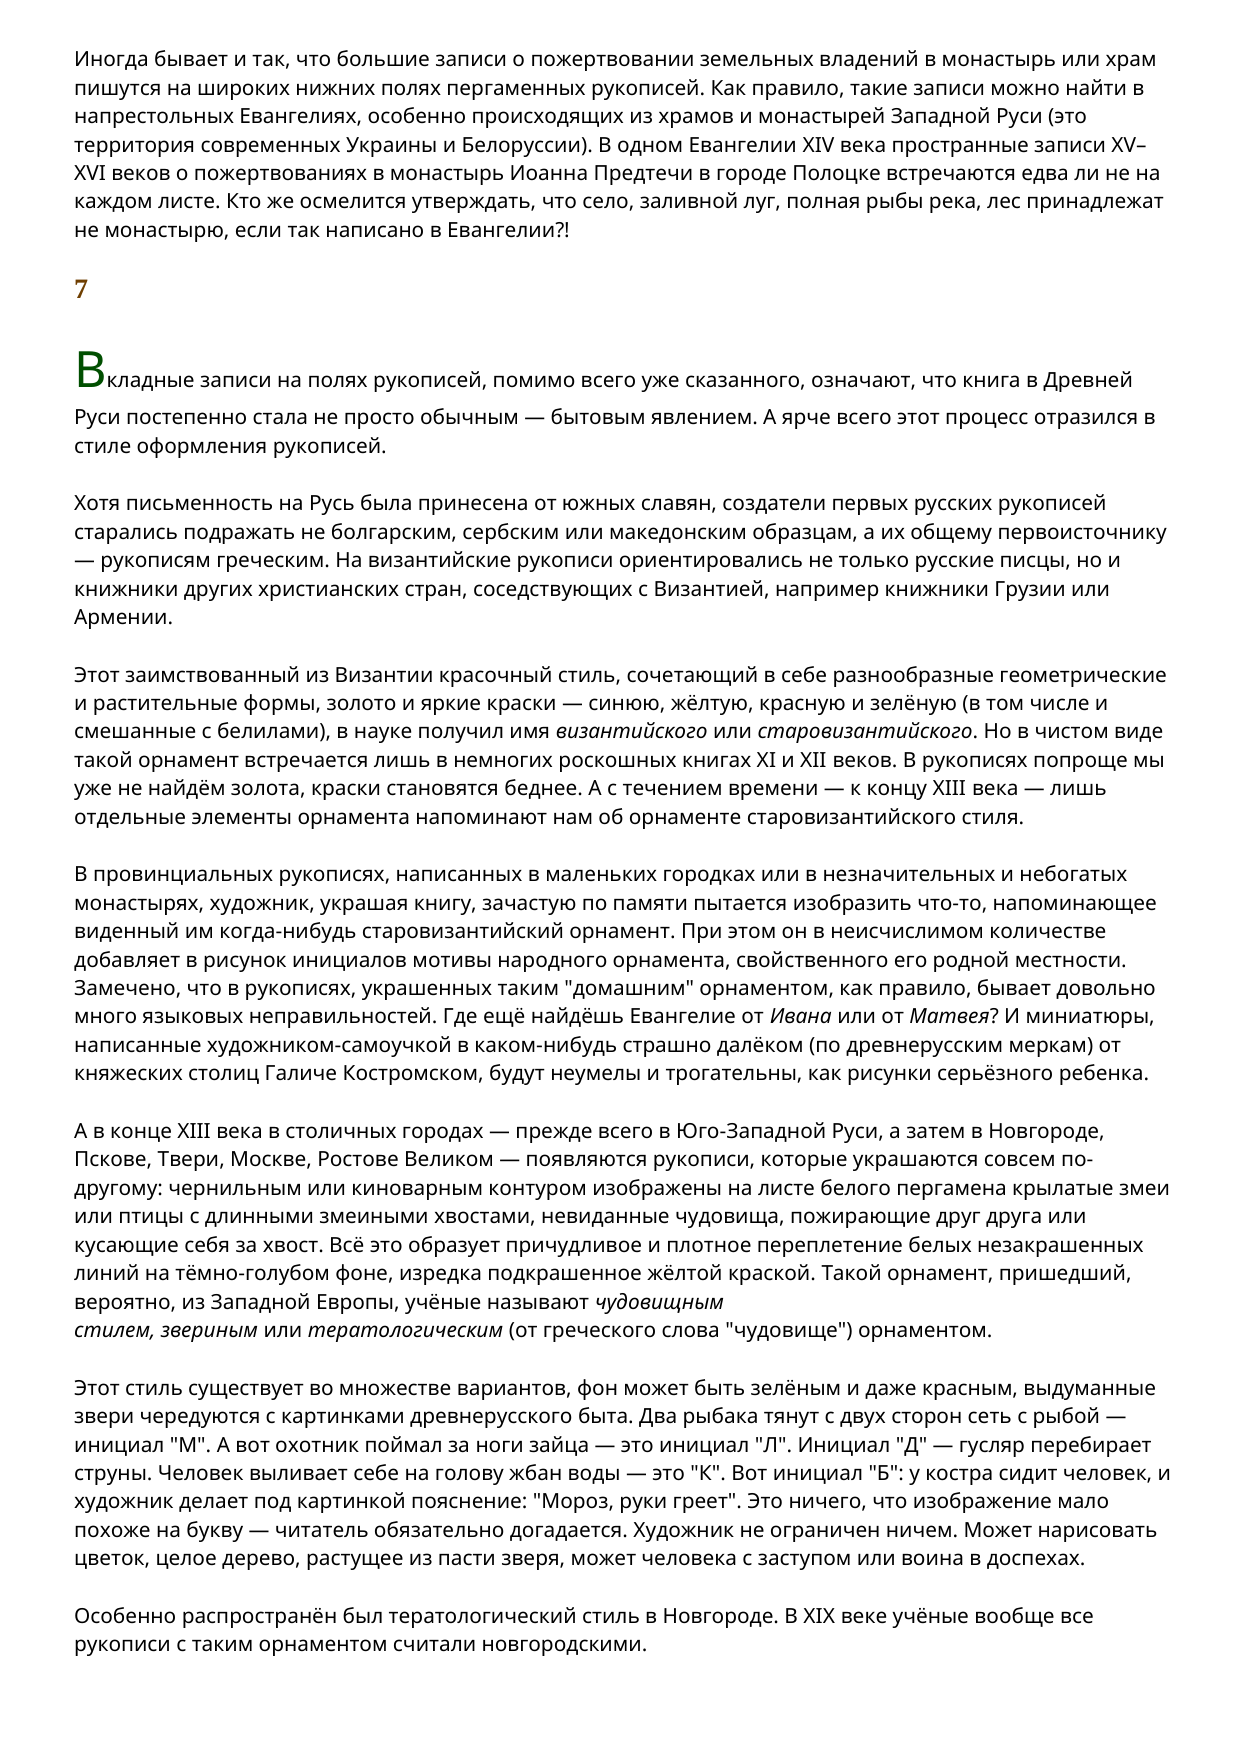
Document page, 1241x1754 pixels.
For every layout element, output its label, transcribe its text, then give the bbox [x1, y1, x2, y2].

text А в конце XIII века в столичных городах — прежде всего в Юго-Западной Руси, а затем в Новгороде, Пскове, Твери, Москве, Ростове Великом — появляются рукописи, которые украшаются совсем по-другому: чернильным или киноварным контуром изображены на листе белого пергамена крылатые змеи или птицы с длинными змеиными хвостами, невиданные чудовища, пожирающие друг друга или кусающие себя за хвост. Всё это образует причудливое и плотное переплетение белых незакрашенных линий на тёмно-голубом фоне, изредка подкрашенное жёлтой краской. Такой орнамент, пришедший, вероятно, из Западной Европы, учёные называют чудовищным стилем, звериным или тератологическим (от греческого слова "чудовище") орнаментом. [74, 1116, 1181, 1344]
text 7 [74, 273, 1181, 305]
text Этот заимствованный из Византии красочный стиль, сочетающий в себе разнообразные геометрические и растительные формы, золото и яркие краски — синюю, жёлтую, красную и зелёную (в том числе и смешанные с белилами), в науке получил имя византийского или старовизантийского. Но в чистом виде такой орнамент встречается лишь в немногих роскошных книгах XI и XII веков. В рукописях попроще мы уже не найдём золота, краски становятся беднее. А с течением времени — к концу XIII века — лишь отдельные элементы орнамента напоминают нам об орнаменте старовизантийского стиля. [74, 660, 1181, 830]
text В провинциальных рукописях, написанных в маленьких городках или в незначительных и небогатых монастырях, художник, украшая книгу, зачастую по памяти пытается изобразить что-то, напоминающее виденный им когда-нибудь старовизантийский орнамент. При этом он в неисчислимом количестве добавляет в рисунок инициалов мотивы народного орнамента, свойственного его родной местности. Замечено, что в рукописях, украшенных таким "домашним" орнаментом, как правило, бывает довольно много языковых неправильностей. Где ещё найдёшь Евангелие от Ивана или от Матвея? И миниатюры, написанные художником-самоучкой в каком-нибудь страшно далёком (по древнерусским меркам) от княжеских столиц Галиче Костромском, будут неумелы и трогательны, как рисунки серьёзного ребенка. [74, 859, 1181, 1087]
text Особенно распространён был тератологический стиль в Новгороде. В XIX веке учёные вообще все рукописи с таким орнаментом считали новгородскими. [74, 1601, 1181, 1658]
text Иногда бывает и так, что большие записи о пожертвовании земельных владений в монастырь или храм пишутся на широких нижних полях пергаменных рукописей. Как правило, такие записи можно найти в напрестольных Евангелиях, особенно происходящих из храмов и монастырей Западной Руси (это территория современных Украины и Белоруссии). В одном Евангелии XIV века пространные записи ХV–ХVI веков о пожертвованиях в монастырь Иоанна Предтечи в городе Полоцке встречаются едва ли не на каждом листе. Кто же осмелится утверждать, что село, заливной луг, полная рыбы река, лес принадлежат не монастырю, если так написано в Евангелии?! [74, 44, 1181, 243]
text Вкладные записи на полях рукописей, помимо всего уже сказанного, означают, что книга в Древней Руси постепенно стала не просто обычным — бытовым явлением. А ярче всего этот процесс отразился в стиле оформления рукописей. [74, 334, 1181, 459]
text Этот стиль существует во множестве вариантов, фон может быть зелёным и даже красным, выдуманные звери чередуются с картинками древнерусского быта. Два рыбака тянут с двух сторон сеть с рыбой — инициал "М". А вот охотник поймал за ноги зайца — это инициал "Л". Инициал "Д" — гусляр перебирает струны. Человек выливает себе на голову жбан воды — это "К". Вот инициал "Б": у костра сидит человек, и художник делает под картинкой пояснение: "Мороз, руки греет". Это ничего, что изображение мало похоже на букву — читатель обязательно догадается. Художник не ограничен ничем. Может нарисовать цветок, целое дерево, растущее из пасти зверя, может человека с заступом или воина в доспехах. [74, 1373, 1181, 1572]
text Хотя письменность на Русь была принесена от южных славян, создатели первых русских рукописей старались подражать не болгарским, сербским или македонским образцам, а их общему первоисточнику — рукописям греческим. На византийские рукописи ориентировались не только русские писцы, но и книжники других христианских стран, соседствующих с Византией, например книжники Грузии или Армении. [74, 488, 1181, 631]
